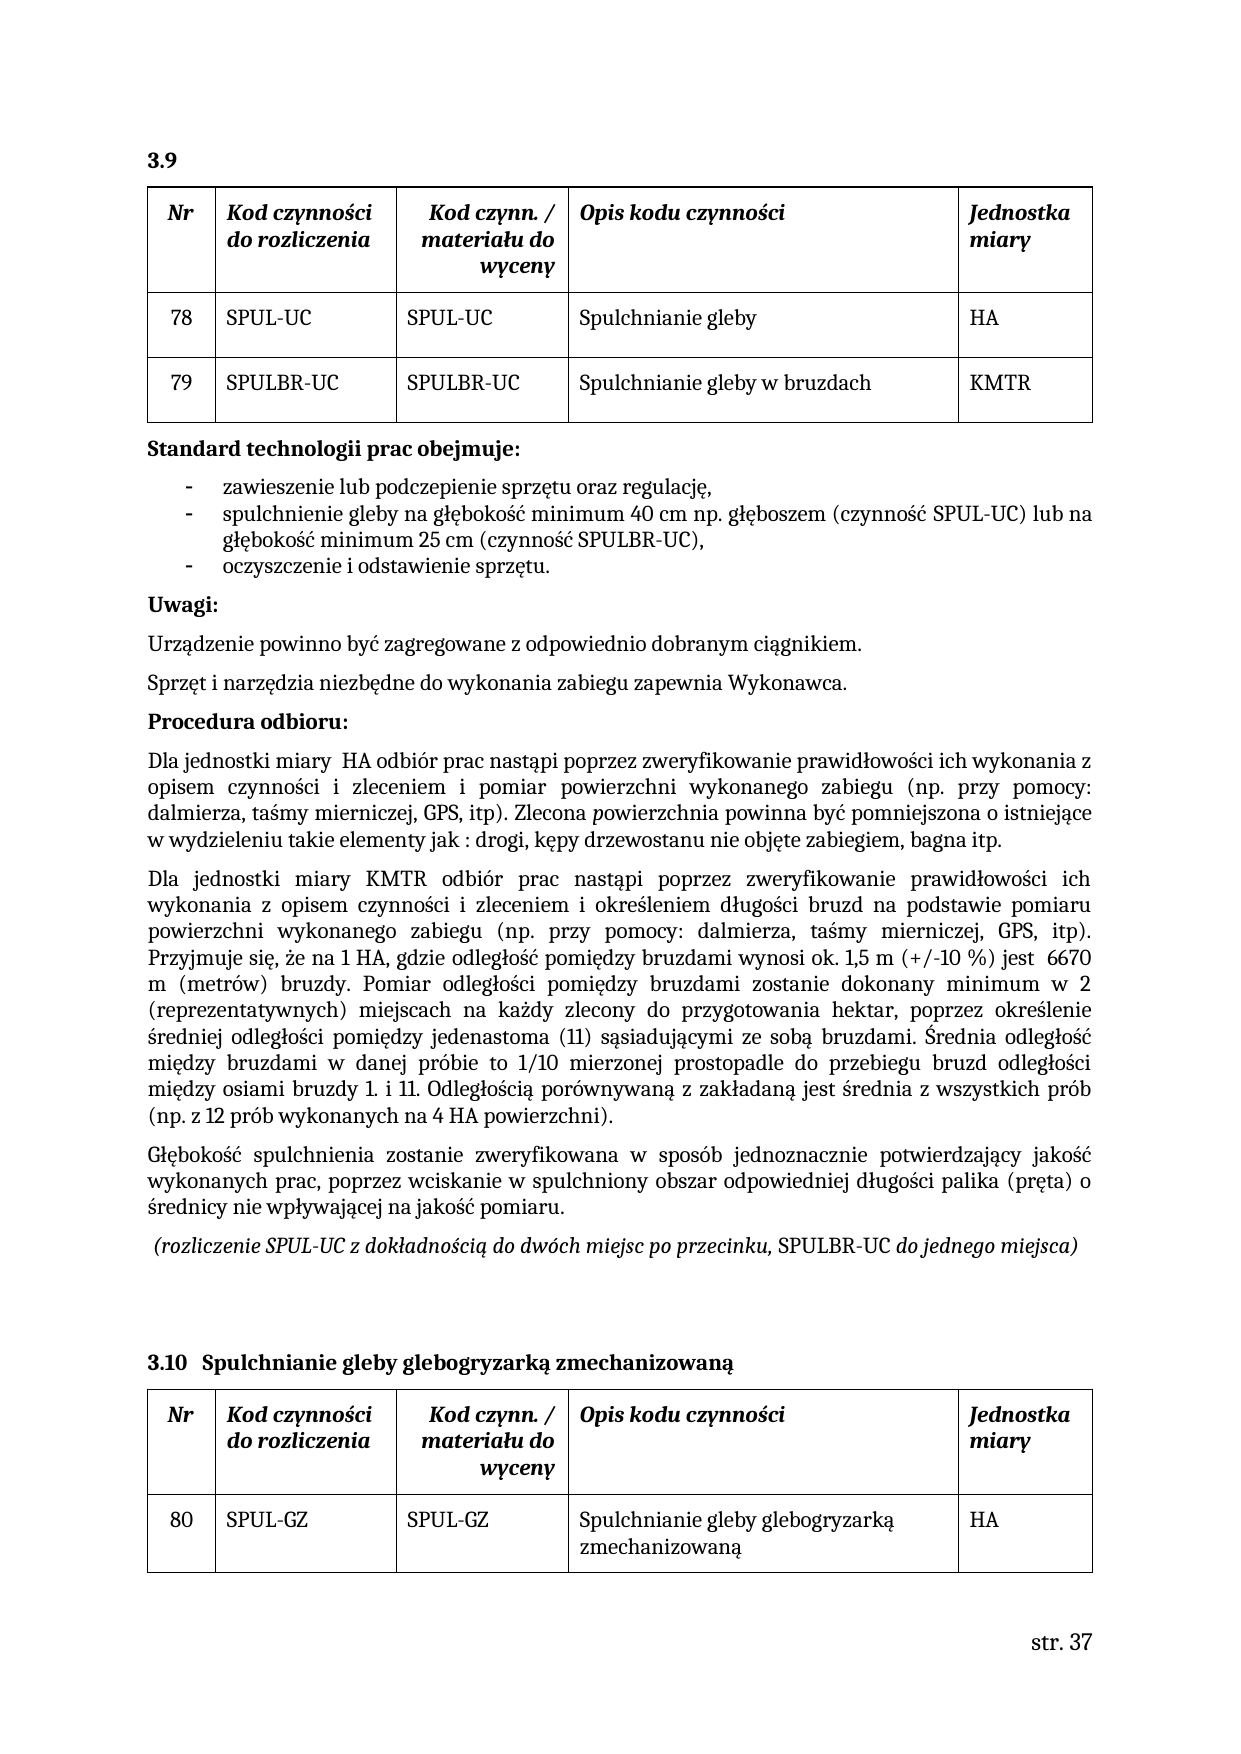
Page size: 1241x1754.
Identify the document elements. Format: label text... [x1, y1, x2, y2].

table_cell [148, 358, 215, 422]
text Standard technologii prac obejmuje: [148, 435, 1093, 462]
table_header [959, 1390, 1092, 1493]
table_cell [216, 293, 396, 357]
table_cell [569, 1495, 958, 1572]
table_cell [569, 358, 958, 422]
text Sprzęt i narzędzia niezbędne do wykonania zabiegu zapewnia Wykonawca. [148, 670, 1093, 696]
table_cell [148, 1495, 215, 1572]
text (rozliczenie SPUL-UC z dokładnością do dwóch miejsc po przecinku, SPULBR-UC do jednego miejsca) [148, 1233, 1093, 1259]
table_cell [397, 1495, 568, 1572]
text 3.9 [148, 148, 1093, 174]
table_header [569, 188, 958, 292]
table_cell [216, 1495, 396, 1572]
text Procedura odbioru: [148, 709, 1093, 735]
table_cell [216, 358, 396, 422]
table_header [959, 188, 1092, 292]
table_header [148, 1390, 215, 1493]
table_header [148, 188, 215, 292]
text Głębokość spulchnienia zostanie zweryfikowana w sposób jednoznacznie potwierdzający jakość wykonanych prac, poprzez wciskanie w spulchniony obszar odpowiedniej długości palika (pręta) o średnicy nie wpływającej na jakość pomiaru. [148, 1141, 1093, 1221]
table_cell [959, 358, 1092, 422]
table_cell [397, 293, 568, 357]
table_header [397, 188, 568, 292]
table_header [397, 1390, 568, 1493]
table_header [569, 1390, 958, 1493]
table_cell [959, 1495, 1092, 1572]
text 3.10 Spulchnianie gleby glebogryzarką zmechanizowaną [148, 1349, 1093, 1376]
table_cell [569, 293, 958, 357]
text Uwagi: [148, 592, 1093, 618]
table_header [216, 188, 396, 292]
list oczyszczenie i odstawienie sprzętu. [185, 553, 1093, 579]
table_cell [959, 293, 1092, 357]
text Urządzenie powinno być zagregowane z odpowiednio dobranym ciągnikiem. [148, 631, 1093, 657]
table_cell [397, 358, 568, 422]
list spulchnienie gleby na głębokość minimum 40 cm np. głęboszem (czynność SPUL-UC) lub na głębokość minimum 25 cm (czynność SPULBR-UC), [185, 501, 1093, 553]
text Dla jednostki miary HA odbiór prac nastąpi poprzez zweryfikowanie prawidłowości ich wykonania z opisem czynności i zleceniem i pomiar powierzchni wykonanego zabiegu (np. przy pomocy: dalmierza, taśmy mierniczej, GPS, itp). Zlecona powierzchnia powinna być pomniejszona o istniejące w wydzieleniu takie elementy jak : drogi, kępy drzewostanu nie objęte zabiegiem, bagna itp. [148, 747, 1093, 853]
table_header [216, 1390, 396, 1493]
list zawieszenie lub podczepienie sprzętu oraz regulację, [185, 474, 1093, 501]
text Dla jednostki miary KMTR odbiór prac nastąpi poprzez zweryfikowanie prawidłowości ich wykonania z opisem czynności i zleceniem i określeniem długości bruzd na podstawie pomiaru powierzchni wykonanego zabiegu (np. przy pomocy: dalmierza, taśmy mierniczej, GPS, itp). Przyjmuje się, że na 1 HA, gdzie odległość pomiędzy bruzdami wynosi ok. 1,5 m (+/-10 %) jest 6670 m (metrów) bruzdy. Pomiar odległości pomiędzy bruzdami zostanie dokonany minimum w 2 (reprezentatywnych) miejscach na każdy zlecony do przygotowania hektar, poprzez określenie średniej odległości pomiędzy jedenastoma (11) sąsiadującymi ze sobą bruzdami. Średnia odległość między bruzdami w danej próbie to 1/10 mierzonej prostopadle do przebiegu bruzd odległości między osiami bruzdy 1. i 11. Odległością porównywaną z zakładaną jest średnia z wszystkich prób (np. z 12 prób wykonanych na 4 HA powierzchni). [148, 865, 1093, 1129]
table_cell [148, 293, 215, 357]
